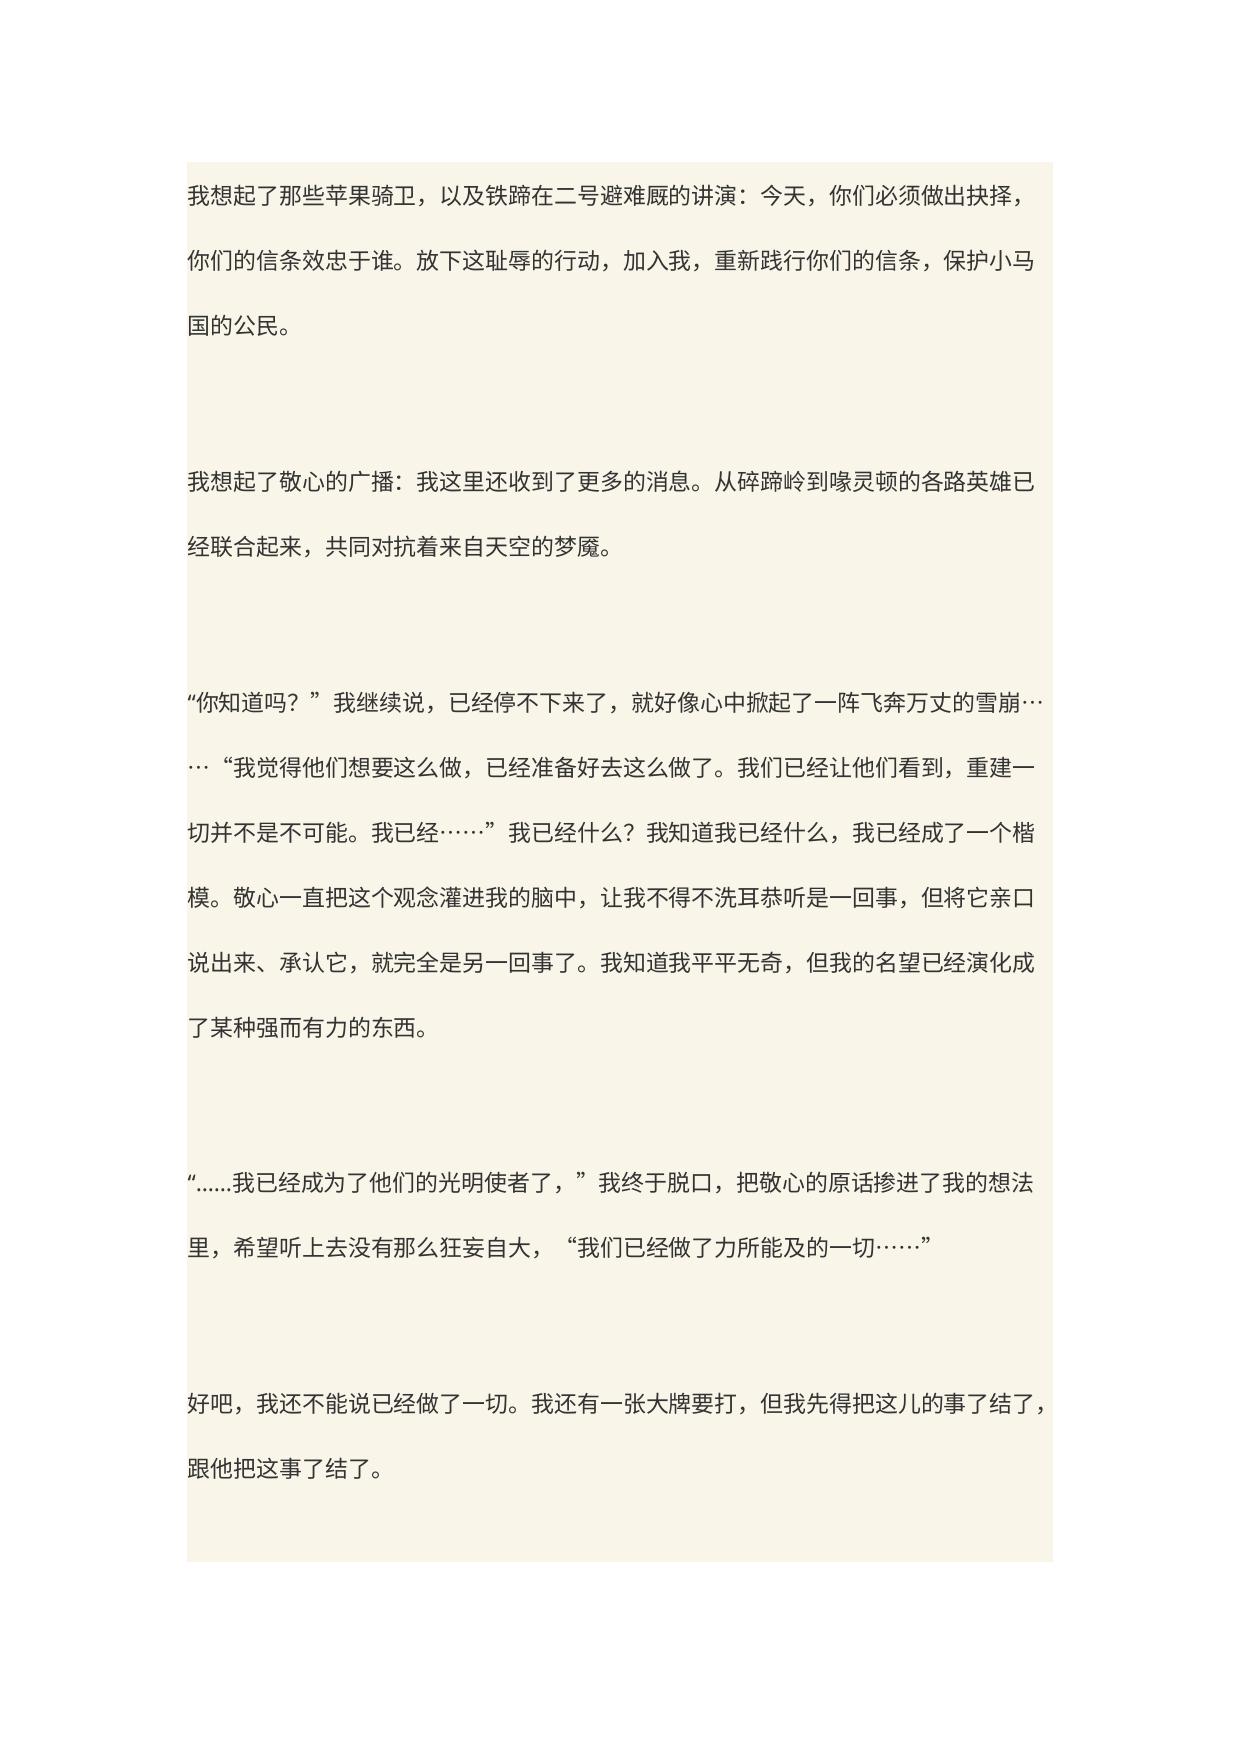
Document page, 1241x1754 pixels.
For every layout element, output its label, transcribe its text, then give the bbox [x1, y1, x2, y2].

text 我想起了敬心的广播：我这里还收到了更多的消息。从碎蹄岭到喙灵顿的各路英雄已经联合起来，共同对抗着来自天空的梦魇。 [187, 448, 1053, 578]
text “你知道吗？”我继续说，已经停不下来了，就好像心中掀起了一阵飞奔万丈的雪崩……“我觉得他们想要这么做，已经准备好去这么做了。我们已经让他们看到，重建一切并不是不可能。我已经……”我已经什么？我知道我已经什么，我已经成了一个楷模。敬心一直把这个观念灌进我的脑中，让我不得不洗耳恭听是一回事，但将它亲口说出来、承认它，就完全是另一回事了。我知道我平平无奇，但我的名望已经演化成了某种强而有力的东西。 [187, 669, 1053, 1059]
text “……我已经成为了他们的光明使者了，”我终于脱口，把敬心的原话掺进了我的想法里，希望听上去没有那么狂妄自大，“我们已经做了力所能及的一切……” [187, 1149, 1053, 1279]
text 我想起了那些苹果骑卫，以及铁蹄在二号避难厩的讲演：今天，你们必须做出抉择，你们的信条效忠于谁。放下这耻辱的行动，加入我，重新践行你们的信条，保护小马国的公民。 [187, 162, 1053, 357]
text 好吧，我还不能说已经做了一切。我还有一张大牌要打，但我先得把这儿的事了结了，跟他把这事了结了。 [187, 1370, 1053, 1500]
